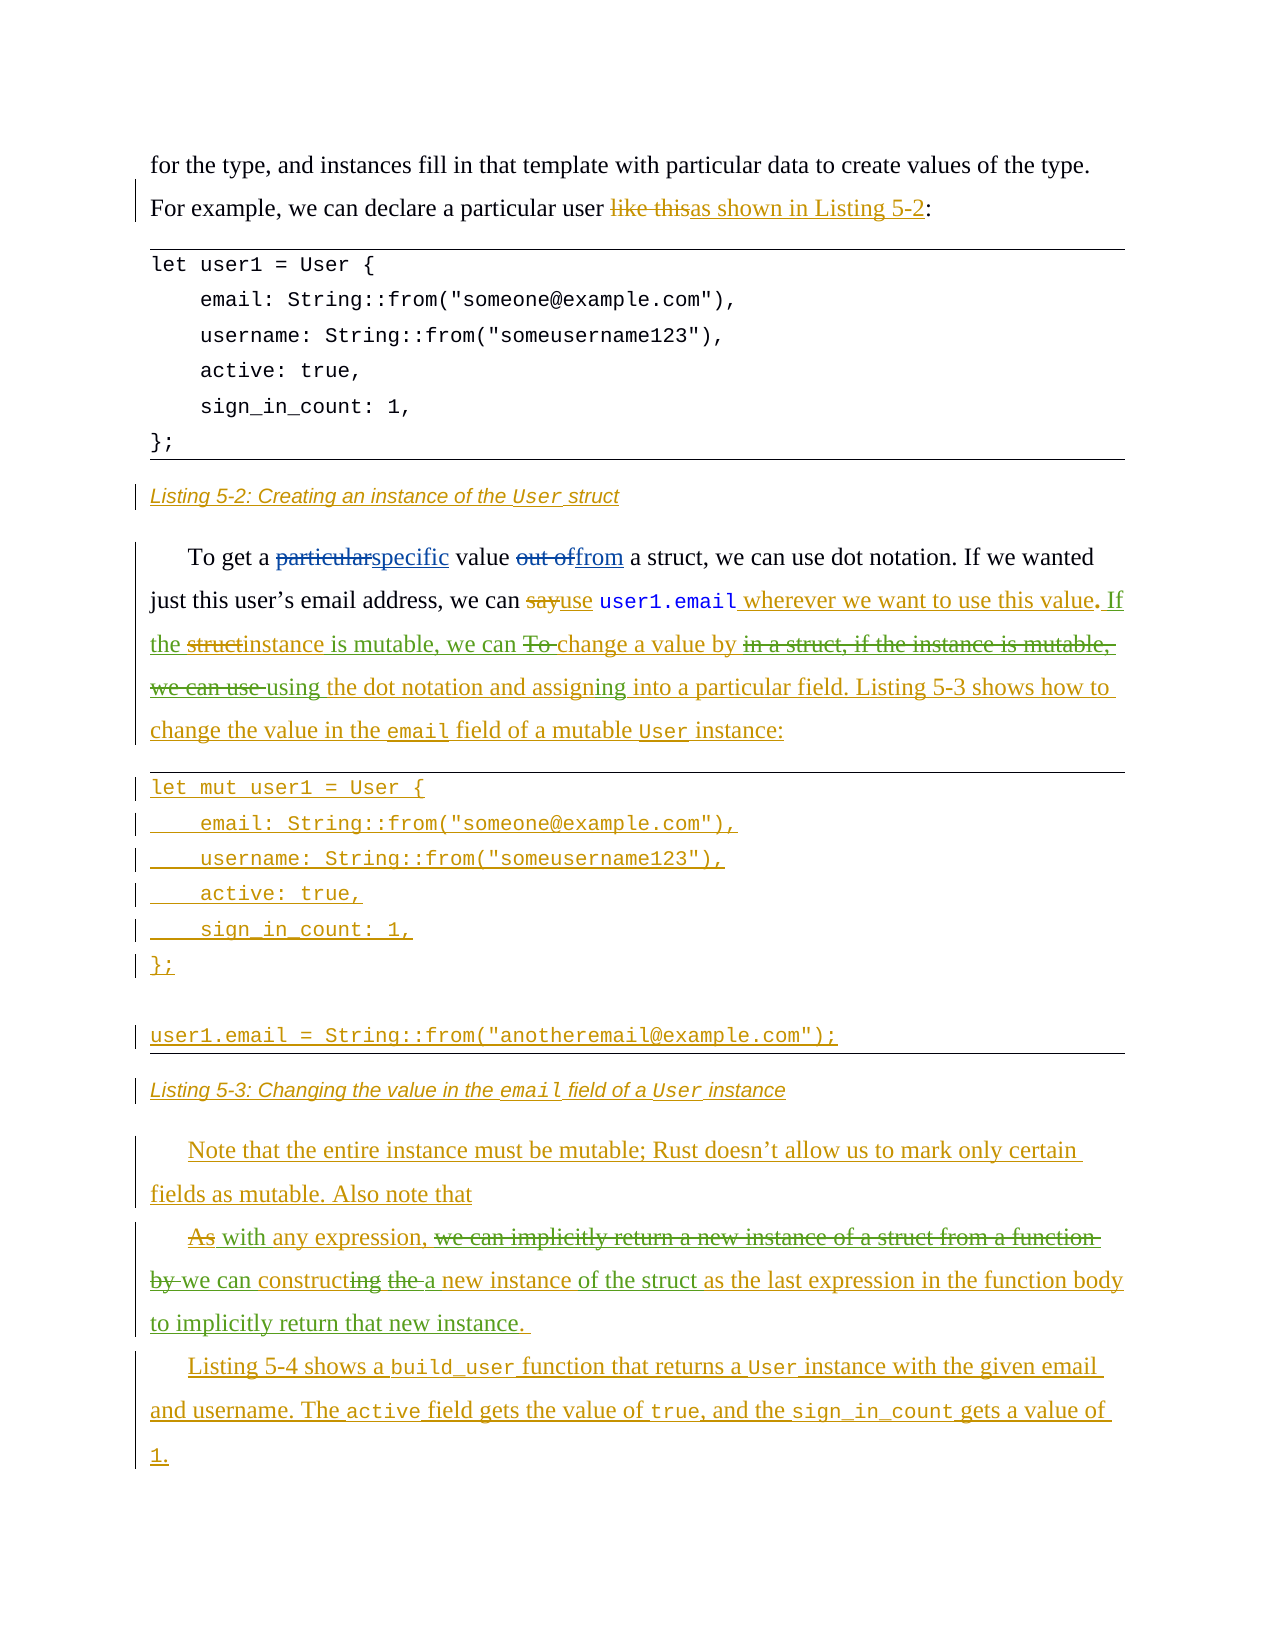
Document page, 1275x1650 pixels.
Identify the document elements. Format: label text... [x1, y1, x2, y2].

text email: String::from("someone@example.com"), [150, 289, 1125, 313]
text sign_in_count: 1, [150, 396, 1125, 419]
text username: String::from("someusername123"), [150, 325, 1125, 348]
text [150, 150, 1125, 222]
text }; [150, 431, 1125, 459]
text active: true, [150, 360, 1125, 384]
text let user1 = User { [150, 250, 1125, 278]
text To get a value a struct, we can use dot notation. If we wanted just this user’s email address, we can user1.email. [150, 542, 1125, 744]
